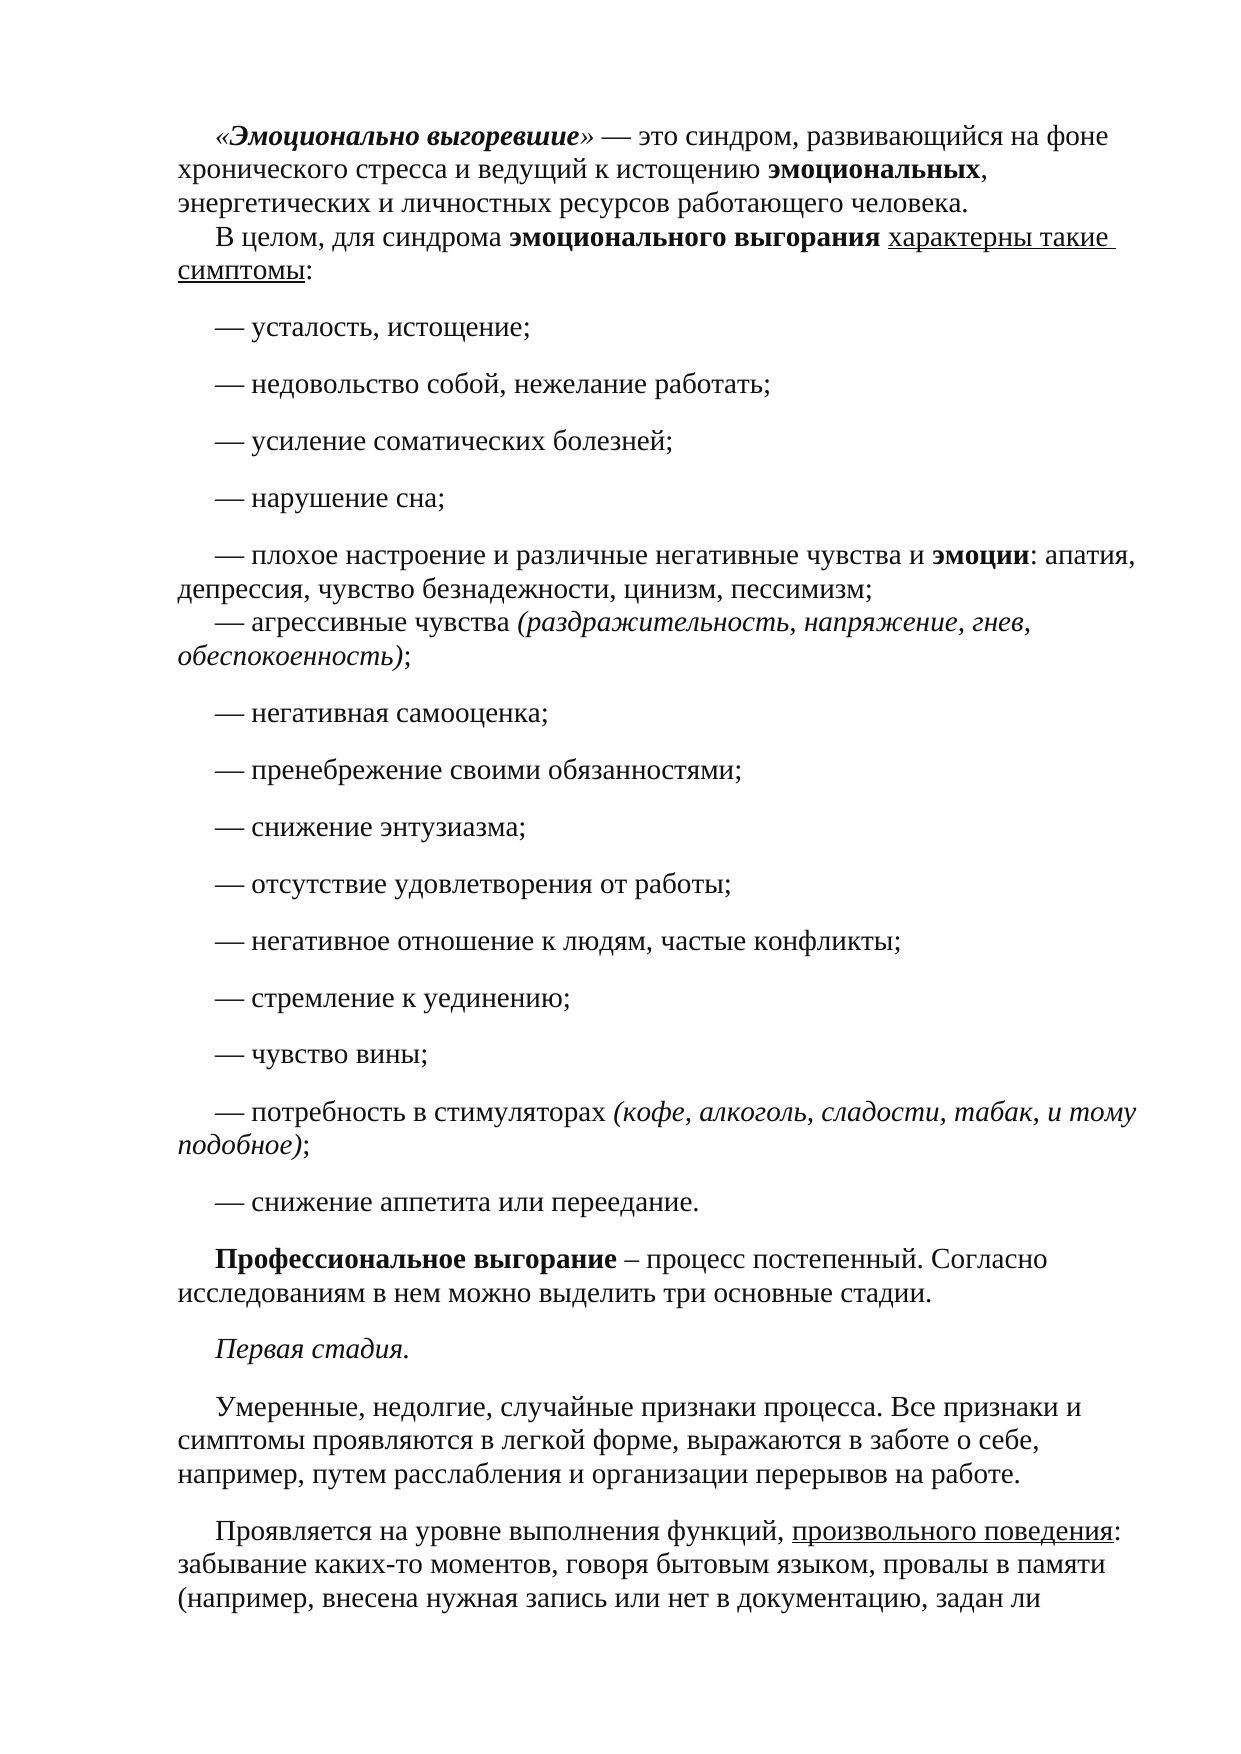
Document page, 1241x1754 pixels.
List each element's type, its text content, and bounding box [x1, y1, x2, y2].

text Умеренные, недолгие, случайные признаки процесса. Все признаки и симптомы проявляются в легкой форме, выражаются в заботе о себе, например, путем расслабления и организации перерывов на работе. [177, 1389, 1152, 1489]
text Первая стадия. [177, 1332, 1152, 1365]
text — плохое настроение и различные негативные чувства и эмоции: апатия, депрессия, чувство безнадежности, цинизм, пессимизм; [177, 537, 1152, 604]
text — негативная самооценка; [177, 695, 1152, 728]
text — снижение аппетита или переедание. [177, 1184, 1152, 1218]
text — пренебрежение своими обязанностями; [177, 752, 1152, 785]
text — потребность в стимуляторах (кофе, алкоголь, сладости, табак, и тому подобное); [177, 1094, 1152, 1161]
text «Эмоционально выгоревшие» — это синдром, развивающийся на фоне хронического стресса и ведущий к истощению эмоциональных, энергетических и личностных ресурсов работающего человека. [177, 118, 1152, 219]
text — стремление к уединению; [177, 980, 1152, 1013]
text — нарушение сна; [177, 480, 1152, 514]
text — негативное отношение к людям, частые конфликты; [177, 923, 1152, 956]
text — усиление соматических болезней; [177, 423, 1152, 457]
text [177, 1513, 1152, 1613]
text В целом, для синдрома эмоционального выгорания характерны такие симптомы: [177, 219, 1152, 286]
text — усталость, истощение; [177, 309, 1152, 343]
text — отсутствие удовлетворения от работы; [177, 866, 1152, 899]
text — чувство вины; [177, 1037, 1152, 1070]
text — агрессивные чувства (раздражительность, напряжение, гнев, обеспокоенность); [177, 604, 1152, 671]
text — снижение энтузиазма; [177, 809, 1152, 842]
text — недовольство собой, нежелание работать; [177, 366, 1152, 400]
text Профессиональное выгорание – процесс постепенный. Согласно исследованиям в нем можно выделить три основные стадии. [177, 1241, 1152, 1308]
